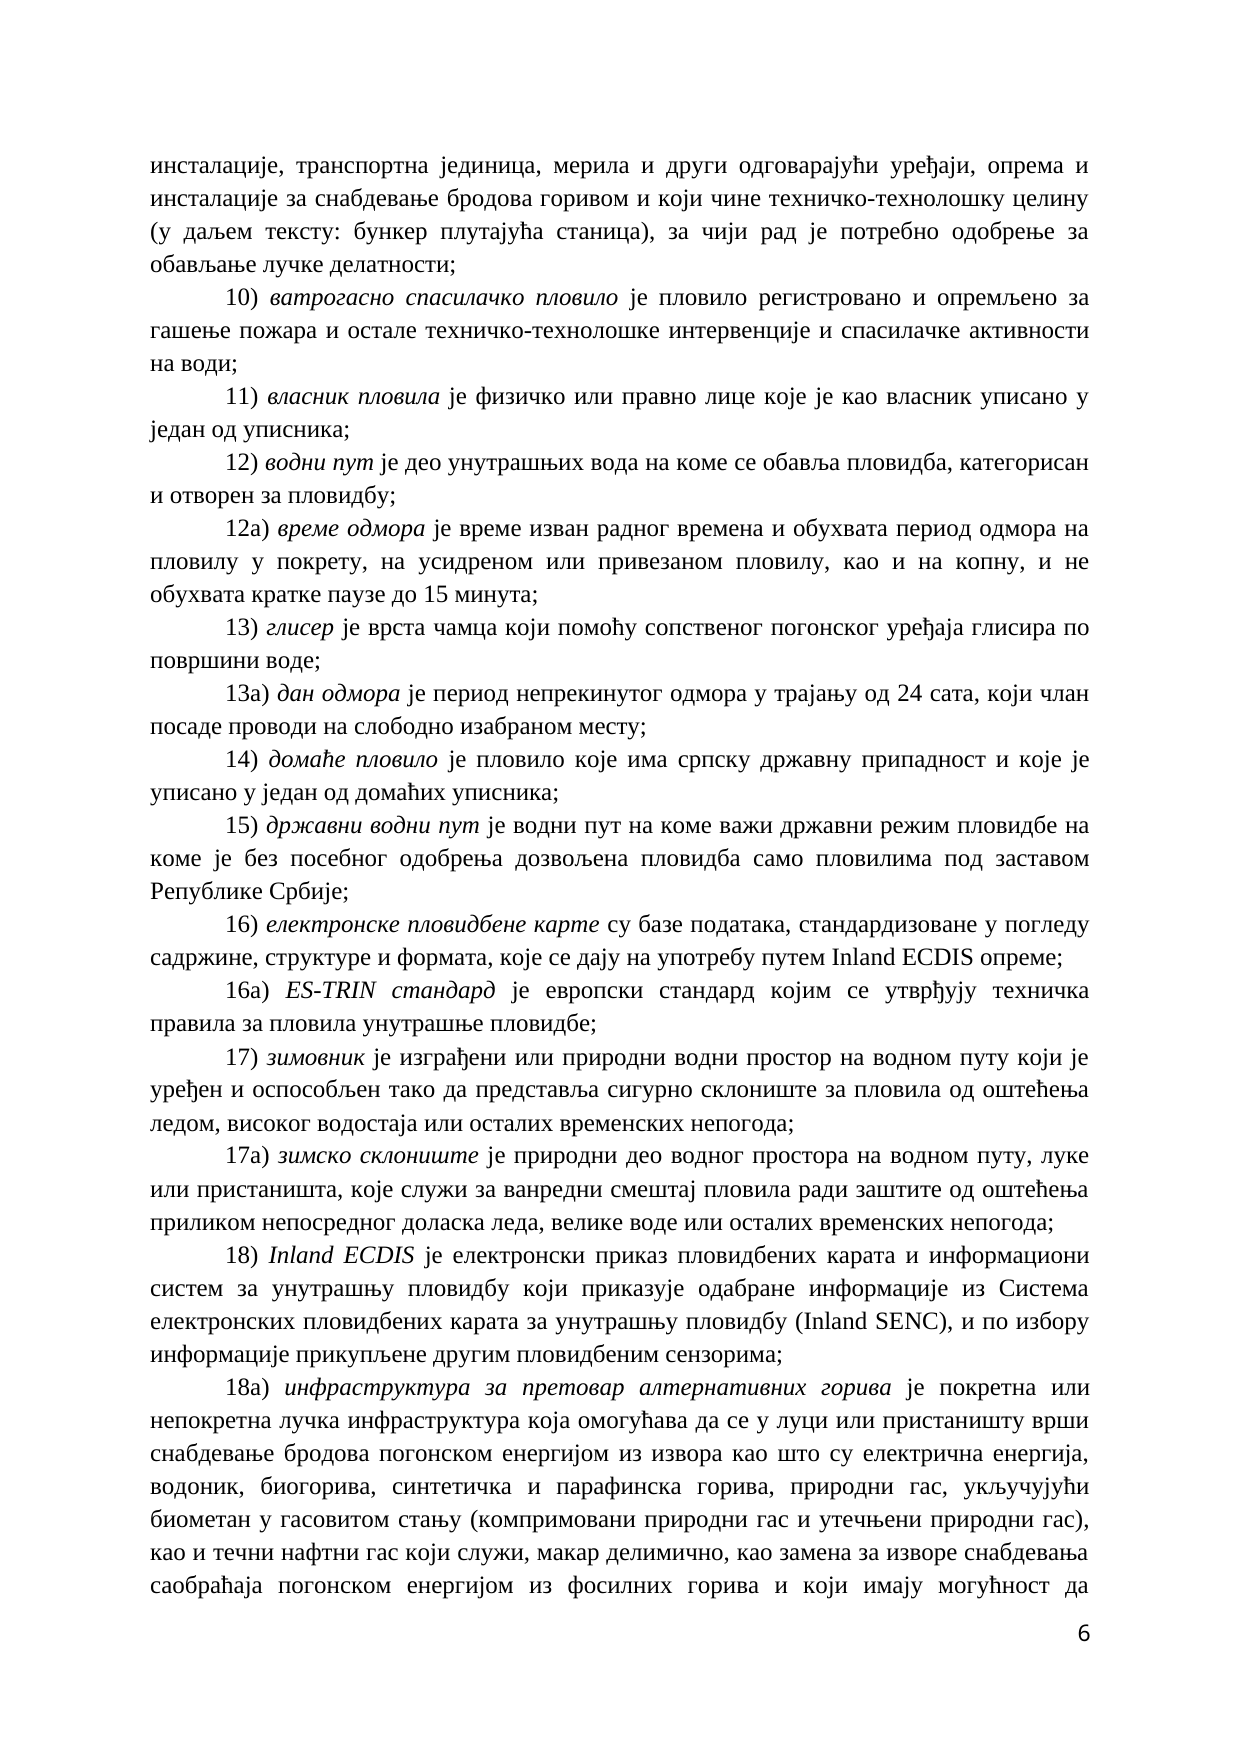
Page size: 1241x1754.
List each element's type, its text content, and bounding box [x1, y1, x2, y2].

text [150, 1372, 1090, 1599]
text 17) зимовник је изграђени или природни водни простор на водном путу који је уређен и оспособљен тако да представља сигурно склониште за пловила од оштећења ледом, високог водостаја или осталих временских непогода; [150, 1042, 1090, 1136]
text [150, 150, 1090, 278]
text 16) електронске пловидбене карте су базе података, стандардизоване у погледу садржине, структуре и формата, које се дају на употребу путем Inland ECDIS опреме; [150, 909, 1090, 971]
text 15) државни водни пут је водни пут на коме важи државни режим пловидбе на коме је без посебног одобрења дозвољена пловидба само пловилима под заставом Републике Србије; [150, 810, 1090, 905]
text 18) Inland ECDIS је електронски приказ пловидбених карата и информациони систем за унутрашњу пловидбу који приказује одабране информације из Система електронских пловидбених карата за унутрашњу пловидбу (Inland SENC), и по избору информације прикупљене другим пловидбеним сензорима; [150, 1240, 1090, 1367]
text 17а) зимско склониште је природни део водног простора на водном путу, луке или пристаништа, које служи за ванредни смештај пловила ради заштите од оштећења приликом непосредног доласка леда, велике воде или осталих временских непогода; [150, 1141, 1090, 1235]
text 13а) дан одмора је период непрекинутог одмора у трајању од 24 сата, који члан посаде проводи на слободно изабраном месту; [150, 678, 1090, 740]
text 13) глисер је врста чамца који помоћу сопственог погонског уређаја глисира по површини воде; [150, 612, 1090, 674]
text 12a) време одмора је време изван радног времена и обухвата период одмора на пловилу у покрету, на усидреном или привезаном пловилу, као и на копну, и не обухвата кратке паузе до 15 минута; [150, 513, 1090, 608]
text 10) ватрогасно спасилачко пловило је пловило регистровано и опремљено за гашење пожара и остале техничко-технолошке интервенције и спасилачке активности на води; [150, 282, 1090, 377]
text 14) домаће пловило је пловило које има српску државну припадност и које је уписано у један од домаћих уписника; [150, 744, 1090, 806]
text 12) водни пут је део унутрашњих вода на коме се обавља пловидба, категорисан и отворен за пловидбу; [150, 447, 1090, 509]
text 11) власник пловила је физичко или правно лице које је као власник уписано у један од уписника; [150, 381, 1090, 443]
text 16а) ES-TRIN стандард је европски стандард којим се утврђују техничка правила за пловила унутрашње пловидбе; [150, 976, 1090, 1037]
